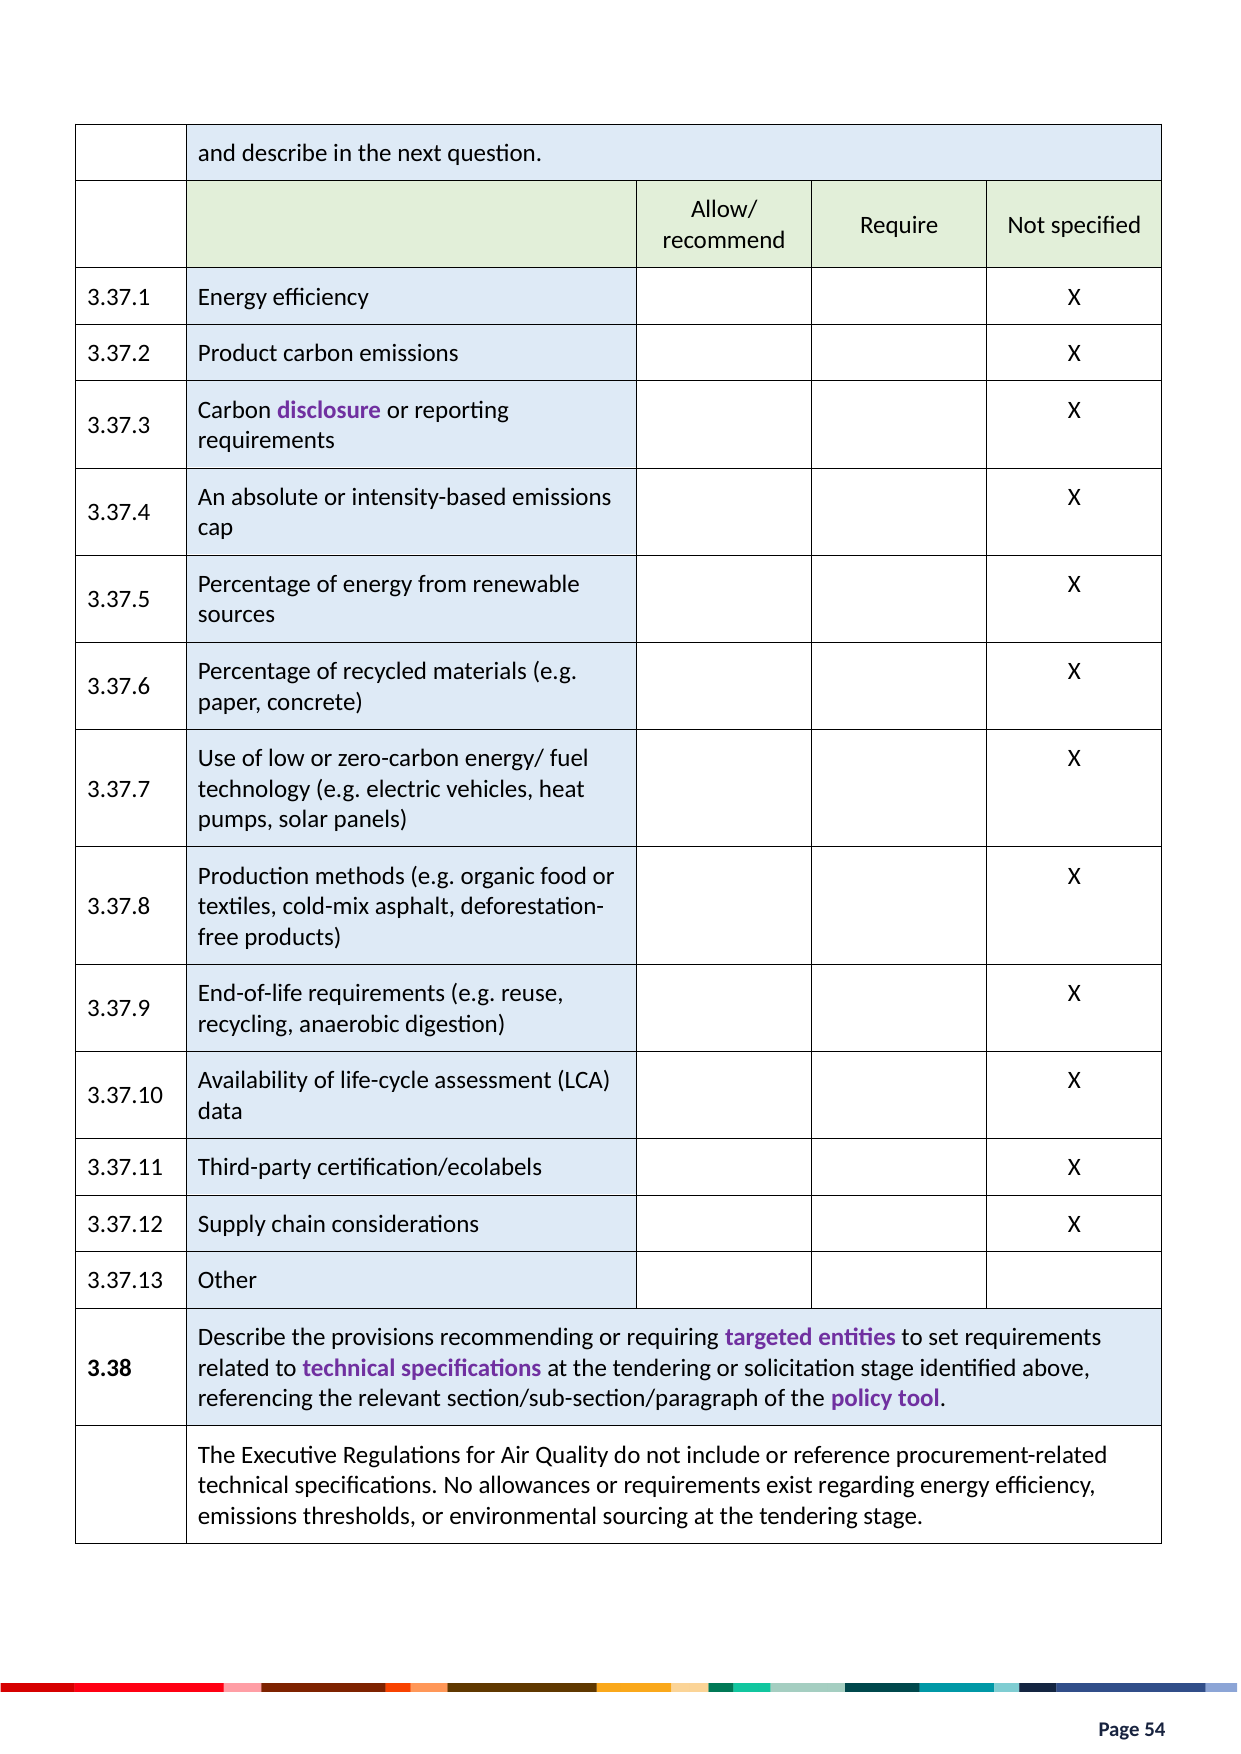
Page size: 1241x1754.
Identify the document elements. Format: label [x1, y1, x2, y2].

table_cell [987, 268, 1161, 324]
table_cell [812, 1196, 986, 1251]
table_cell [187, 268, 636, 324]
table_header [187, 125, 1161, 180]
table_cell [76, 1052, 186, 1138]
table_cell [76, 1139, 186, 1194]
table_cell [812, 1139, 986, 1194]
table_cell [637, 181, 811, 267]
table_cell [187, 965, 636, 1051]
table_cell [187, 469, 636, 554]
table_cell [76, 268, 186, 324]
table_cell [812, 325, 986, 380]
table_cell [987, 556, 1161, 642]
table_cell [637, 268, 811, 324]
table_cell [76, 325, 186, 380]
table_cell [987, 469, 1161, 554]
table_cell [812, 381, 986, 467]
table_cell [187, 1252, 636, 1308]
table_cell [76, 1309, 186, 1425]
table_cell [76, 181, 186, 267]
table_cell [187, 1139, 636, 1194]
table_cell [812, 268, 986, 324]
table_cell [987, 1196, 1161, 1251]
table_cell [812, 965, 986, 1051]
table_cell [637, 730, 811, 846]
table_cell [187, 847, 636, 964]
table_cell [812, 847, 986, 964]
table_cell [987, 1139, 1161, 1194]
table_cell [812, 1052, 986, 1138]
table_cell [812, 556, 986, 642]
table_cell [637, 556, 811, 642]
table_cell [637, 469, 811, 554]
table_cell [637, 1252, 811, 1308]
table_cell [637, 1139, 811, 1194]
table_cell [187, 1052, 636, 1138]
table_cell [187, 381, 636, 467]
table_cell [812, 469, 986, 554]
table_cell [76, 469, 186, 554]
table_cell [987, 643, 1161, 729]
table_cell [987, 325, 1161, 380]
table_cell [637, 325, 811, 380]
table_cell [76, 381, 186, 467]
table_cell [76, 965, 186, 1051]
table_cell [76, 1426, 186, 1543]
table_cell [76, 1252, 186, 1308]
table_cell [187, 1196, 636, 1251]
picture [0, 1683, 1236, 1692]
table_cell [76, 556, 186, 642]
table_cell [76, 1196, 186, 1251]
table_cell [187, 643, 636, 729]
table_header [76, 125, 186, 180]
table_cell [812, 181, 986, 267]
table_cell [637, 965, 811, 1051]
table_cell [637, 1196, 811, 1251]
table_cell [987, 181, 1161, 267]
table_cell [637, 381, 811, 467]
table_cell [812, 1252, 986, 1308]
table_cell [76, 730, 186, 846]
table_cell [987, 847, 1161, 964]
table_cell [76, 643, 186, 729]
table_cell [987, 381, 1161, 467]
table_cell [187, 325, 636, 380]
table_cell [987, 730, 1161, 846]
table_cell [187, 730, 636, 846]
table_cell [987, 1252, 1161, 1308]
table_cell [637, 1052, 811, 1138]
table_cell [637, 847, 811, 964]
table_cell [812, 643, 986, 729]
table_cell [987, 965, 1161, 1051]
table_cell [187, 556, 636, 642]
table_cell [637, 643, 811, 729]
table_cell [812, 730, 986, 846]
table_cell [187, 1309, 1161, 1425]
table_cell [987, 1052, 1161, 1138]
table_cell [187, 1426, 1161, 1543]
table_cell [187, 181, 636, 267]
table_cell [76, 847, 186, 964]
